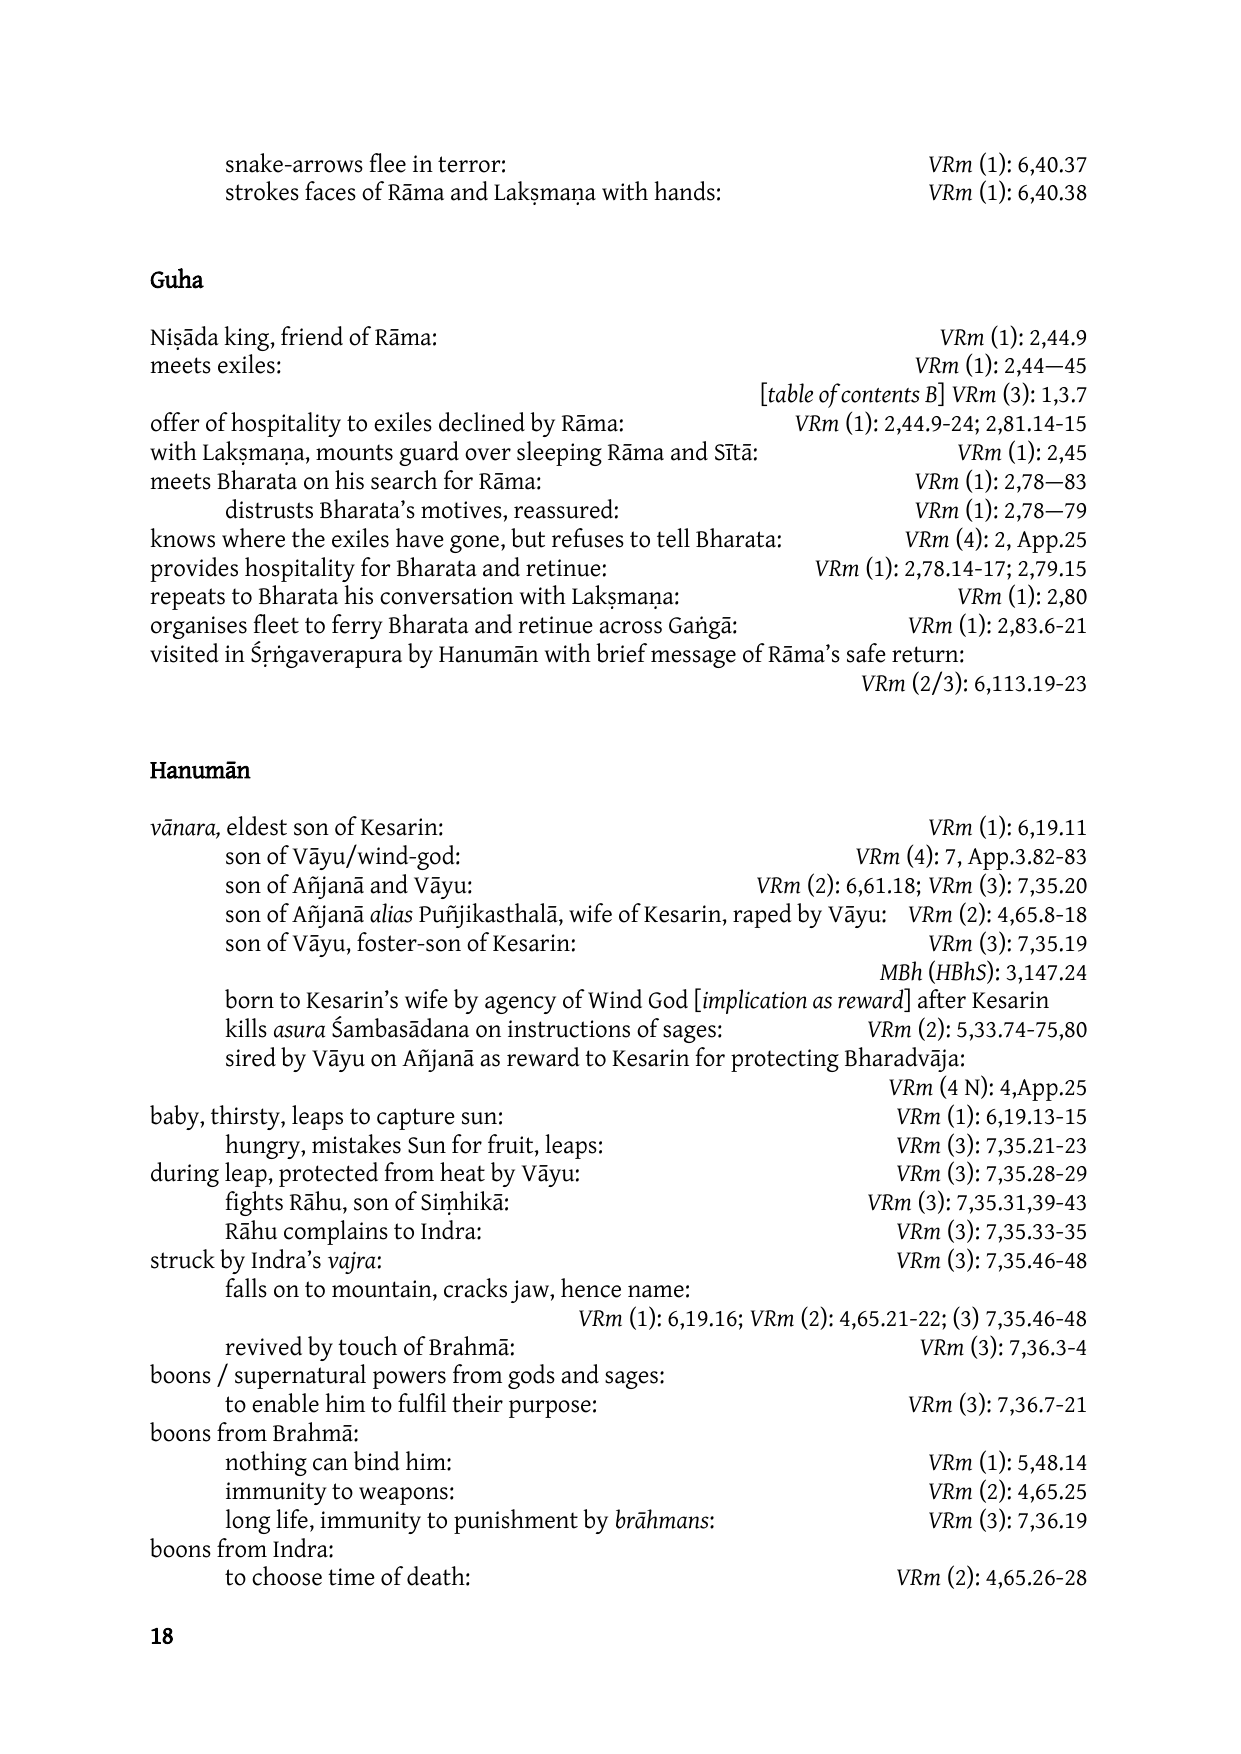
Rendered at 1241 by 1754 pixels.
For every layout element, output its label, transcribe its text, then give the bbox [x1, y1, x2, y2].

text provides hospitality for Bharata and retinue: VRm (1): 2,78.14-17; 2,79.15 [150, 554, 1090, 583]
text with Lakṣmaṇa, mounts guard over sleeping Rāma and Sītā: VRm (1): 2,45 [150, 438, 1090, 467]
subtitle Guha [150, 265, 1090, 294]
text boons / supernatural powers from gods and sages: [150, 1362, 1090, 1391]
text snake-arrows flee in terror: VRm (1): 6,40.37 [150, 150, 1090, 179]
text sired by Vāyu on Añjanā as reward to Kesarin for protecting Bharadvāja: VRm (4 N): 4,App.25 [150, 1044, 1090, 1102]
text Niṣāda king, friend of Rāma: VRm (1): 2,44.9 [150, 323, 1090, 352]
text meets Bharata on his search for Rāma: VRm (1): 2,78—83 [150, 467, 1090, 496]
text boons from Indra: [150, 1535, 1090, 1564]
text son of Vāyu/wind-god: VRm (4): 7, App.3.82-83 son of Añjanā and Vāyu: VRm (2): 6,61.18; VRm (3): 7,35.20 [150, 842, 1090, 900]
text immunity to weapons: VRm (2): 4,65.25 [150, 1477, 1090, 1506]
text fights Rāhu, son of Siṃhikā: VRm (3): 7,35.31,39-43 [150, 1189, 1090, 1218]
text meets exiles: VRm (1): 2,44—45 [150, 352, 1090, 381]
text knows where the exiles have gone, but refuses to tell Bharata: VRm (4): 2, App.25 [150, 525, 1090, 554]
text revived by touch of Brahmā: VRm (3): 7,36.3-4 [150, 1333, 1090, 1362]
text organises fleet to ferry Bharata and retinue across Gaṅgā: VRm (1): 2,83.6-21 [150, 612, 1090, 641]
text born to Kesarin’s wife by agency of Wind God [implication as reward] after Kesarin kills asura Śambasādana on instructions of sages: VRm (2): 5,33.74-75,80 [150, 987, 1090, 1044]
text Rāhu complains to Indra: VRm (3): 7,35.33-35 [150, 1218, 1090, 1246]
text nothing can bind him: VRm (1): 5,48.14 [150, 1448, 1090, 1477]
text to enable him to fulfil their purpose: VRm (3): 7,36.7-21 [150, 1391, 1090, 1419]
text visited in Śṛṅgaverapura by Hanumān with brief message of Rāma’s safe return: VRm (2/3): 6,113.19-23 [150, 641, 1090, 698]
text offer of hospitality to exiles declined by Rāma: VRm (1): 2,44.9-24; 2,81.14-15 [150, 410, 1090, 438]
text falls on to mountain, cracks jaw, hence name: VRm (1): 6,19.16; VRm (2): 4,65.21-22; (3) 7,35.46-48 [150, 1275, 1090, 1333]
text boons from Brahmā: [150, 1419, 1090, 1448]
text strokes faces of Rāma and Lakṣmaṇa with hands: VRm (1): 6,40.38 [150, 179, 1090, 208]
text to choose time of death: VRm (2): 4,65.26-28 [150, 1564, 1090, 1593]
text struck by Indra’s vajra: VRm (3): 7,35.46-48 [150, 1246, 1090, 1275]
text during leap, protected from heat by Vāyu: VRm (3): 7,35.28-29 [150, 1160, 1090, 1189]
text son of Añjanā alias Puñjikasthalā, wife of Kesarin, raped by Vāyu: VRm (2): 4,65.8-18 [150, 900, 1090, 929]
text repeats to Bharata his conversation with Lakṣmaṇa: VRm (1): 2,80 [150, 583, 1090, 612]
text vānara, eldest son of Kesarin: VRm (1): 6,19.11 [150, 814, 1090, 842]
text baby, thirsty, leaps to capture sun: VRm (1): 6,19.13-15 [150, 1102, 1090, 1131]
text [table of contents B] VRm (3): 1,3.7 [150, 381, 1090, 410]
text son of Vāyu, foster-son of Kesarin: VRm (3): 7,35.19 MBh (HBhS): 3,147.24 [150, 929, 1090, 987]
text long life, immunity to punishment by brāhmans: VRm (3): 7,36.19 [150, 1506, 1090, 1535]
text distrusts Bharata’s motives, reassured: VRm (1): 2,78—79 [150, 496, 1090, 525]
subtitle Hanumān [150, 756, 1090, 785]
text hungry, mistakes Sun for fruit, leaps: VRm (3): 7,35.21-23 [150, 1131, 1090, 1160]
